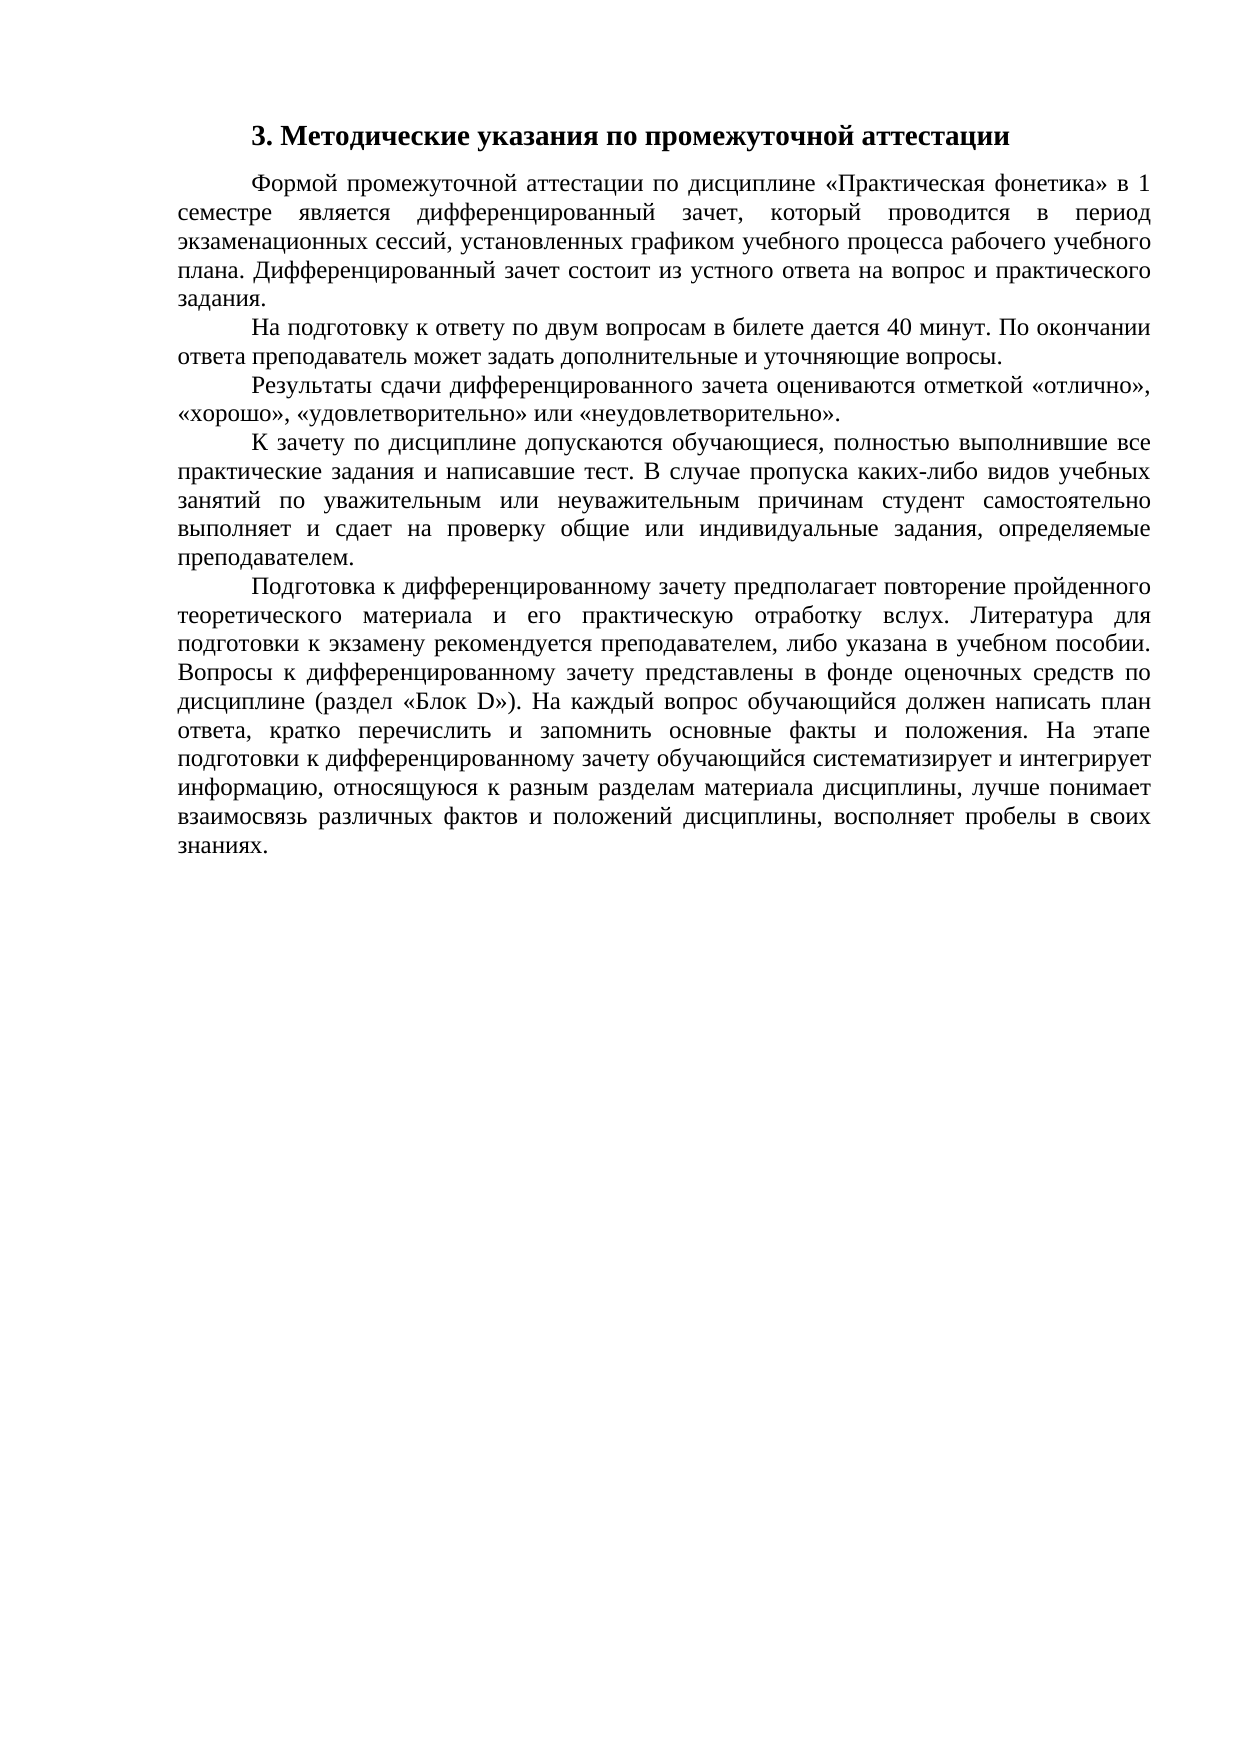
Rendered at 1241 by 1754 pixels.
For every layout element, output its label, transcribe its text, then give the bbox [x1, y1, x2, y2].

text Формой промежуточной аттестации по дисциплине «Практическая фонетика» в 1 семестре является дифференцированный зачет, который проводится в период экзаменационных сессий, установленных графиком учебного процесса рабочего учебного плана. Дифференцированный зачет состоит из устного ответа на вопрос и практического задания. [177, 168, 1152, 312]
text К зачету по дисциплине допускаются обучающиеся, полностью выполнившие все практические задания и написавшие тест. В случае пропуска каких-либо видов учебных занятий по уважительным или неуважительным причинам студент самостоятельно выполняет и сдает на проверку общие или индивидуальные задания, определяемые преподавателем. [177, 427, 1152, 571]
text Результаты сдачи дифференцированного зачета оцениваются отметкой «отлично», «хорошо», «удовлетворительно» или «неудовлетворительно». [177, 370, 1152, 427]
text Подготовка к дифференцированному зачету предполагает повторение пройденного теоретического материала и его практическую отработку вслух. Литература для подготовки к экзамену рекомендуется преподавателем, либо указана в учебном пособии. Вопросы к дифференцированному зачету представлены в фонде оценочных средств по дисциплине (раздел «Блок D»). На каждый вопрос обучающийся должен написать план ответа, кратко перечислить и запомнить основные факты и положения. На этапе подготовки к дифференцированному зачету обучающийся систематизирует и интегрирует информацию, относящуюся к разным разделам материала дисциплины, лучше понимает взаимосвязь различных фактов и положений дисциплины, восполняет пробелы в своих знаниях. [177, 571, 1152, 858]
text На подготовку к ответу по двум вопросам в билете дается 40 минут. По окончании ответа преподаватель может задать дополнительные и уточняющие вопросы. [177, 312, 1152, 370]
subtitle 3. Методические указания по промежуточной аттестации [177, 118, 1152, 152]
